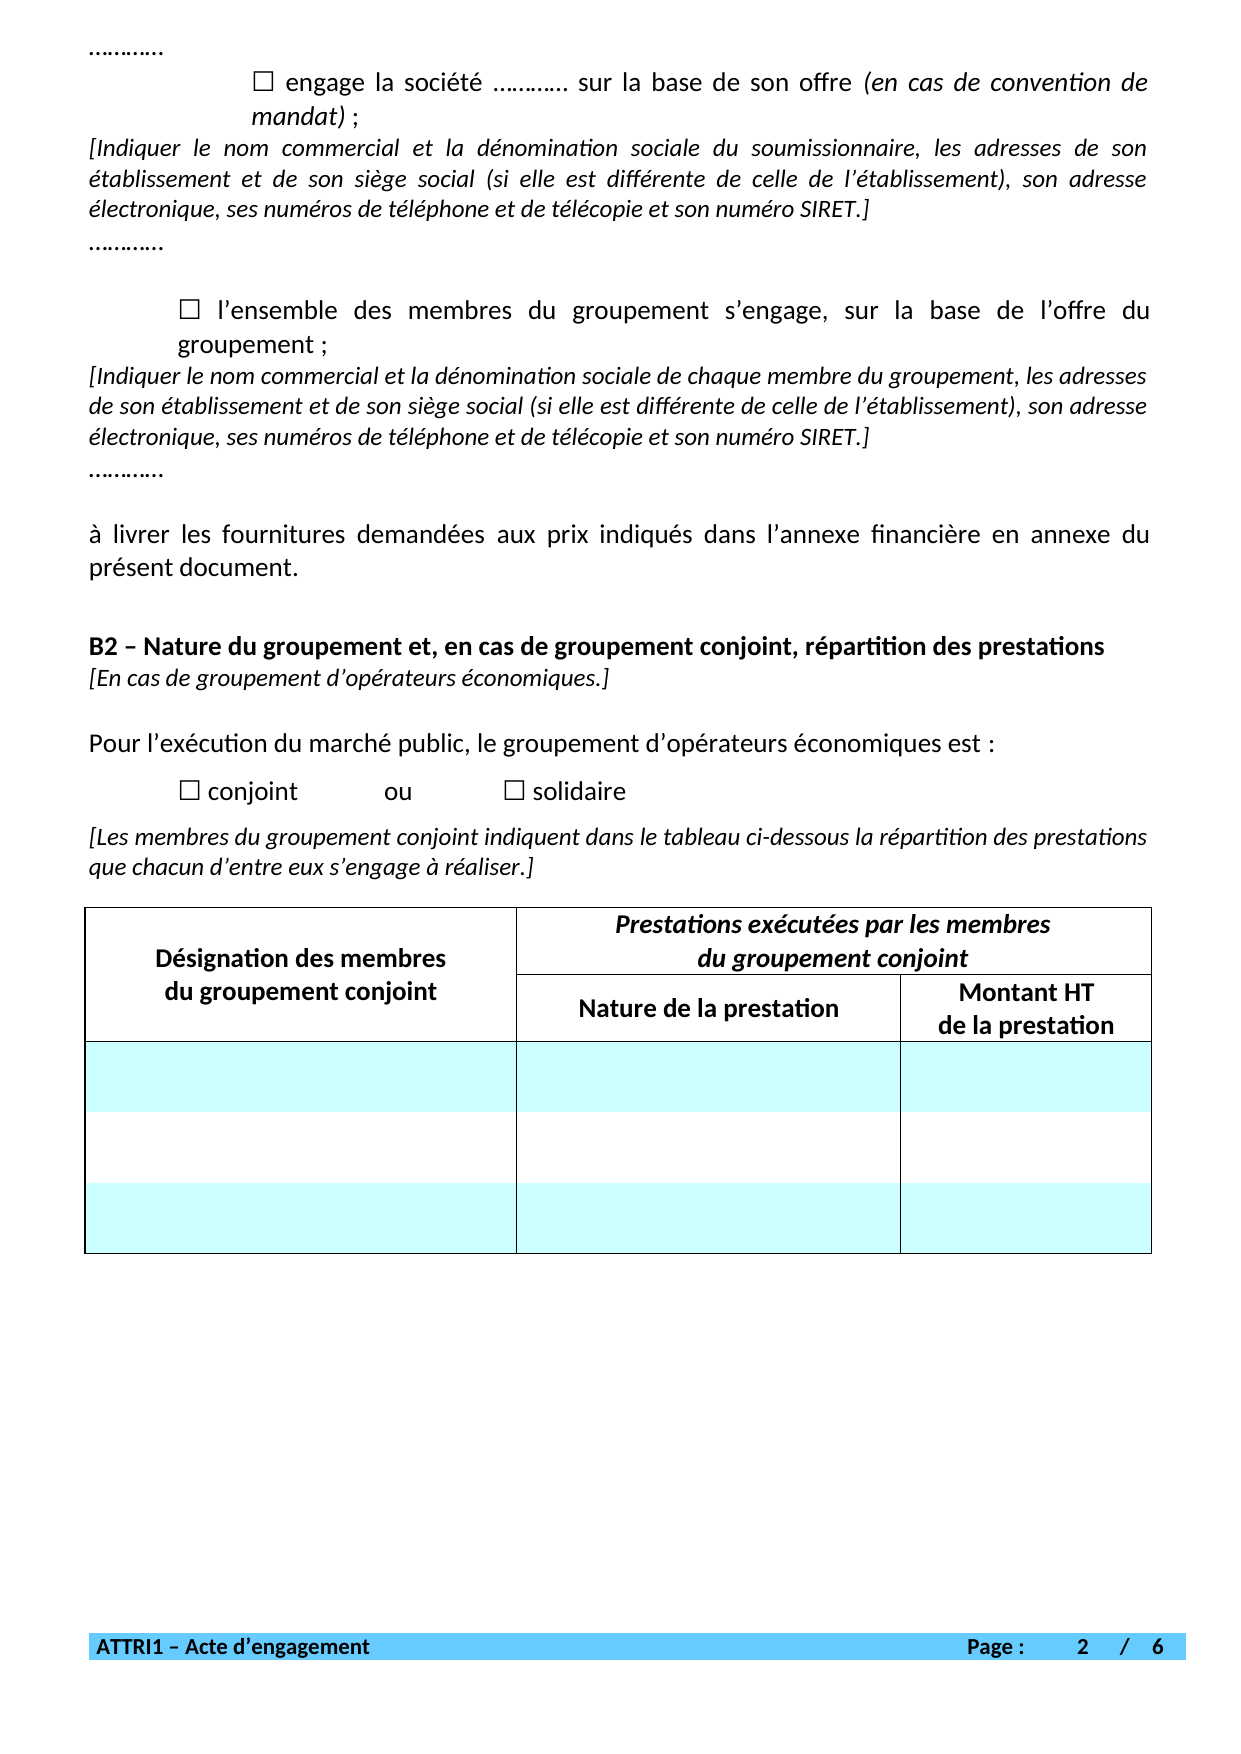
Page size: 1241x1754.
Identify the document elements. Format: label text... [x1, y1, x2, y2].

table_header Prestations exécutées par les membres du groupement conjoint [517, 908, 1151, 974]
table_cell [901, 1042, 1151, 1112]
text Pour l’exécution du marché public, le groupement d’opérateurs économiques est : [89, 726, 1152, 759]
table_cell [517, 1042, 900, 1112]
text conjoint ou solidaire [89, 771, 1152, 808]
table_header Désignation des membres du groupement conjoint [86, 908, 516, 1041]
table_cell [517, 1183, 900, 1253]
text [Indiquer le nom commercial et la dénomination sociale de chaque membre du groupement, les adresses de son établissement et de son siège social (si elle est différente de celle de l’établissement), son adresse électronique, ses numéros de téléphone et de télécopie et son numéro SIRET.] [89, 360, 1152, 452]
table_cell Montant HT de la prestation [901, 975, 1151, 1041]
table_cell [517, 1112, 900, 1182]
text l’ensemble des membres du groupement s’engage, sur la base de l’offre du groupement ; [177, 290, 1152, 360]
text à livrer les fournitures demandées aux prix indiqués dans l’annexe financière en annexe du présent document. [89, 518, 1152, 584]
text [En cas de groupement d’opérateurs économiques.] [89, 662, 1152, 693]
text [89, 132, 1152, 224]
table_cell [86, 1042, 516, 1112]
table_cell [901, 1183, 1151, 1253]
text B2 – Nature du groupement et, en cas de groupement conjoint, répartition des prestations [89, 629, 1152, 662]
text engage la société sur la base de son offre (en cas de convention de mandat) ; [251, 63, 1152, 132]
table_cell Nature de la prestation [517, 975, 900, 1041]
text [Les membres du groupement conjoint indiquent dans le tableau ci-dessous la répartition des prestations que chacun d’entre eux s’engage à réaliser.] [89, 821, 1152, 882]
table_cell [86, 1112, 516, 1182]
table_cell [901, 1112, 1151, 1182]
table_cell [86, 1183, 516, 1253]
